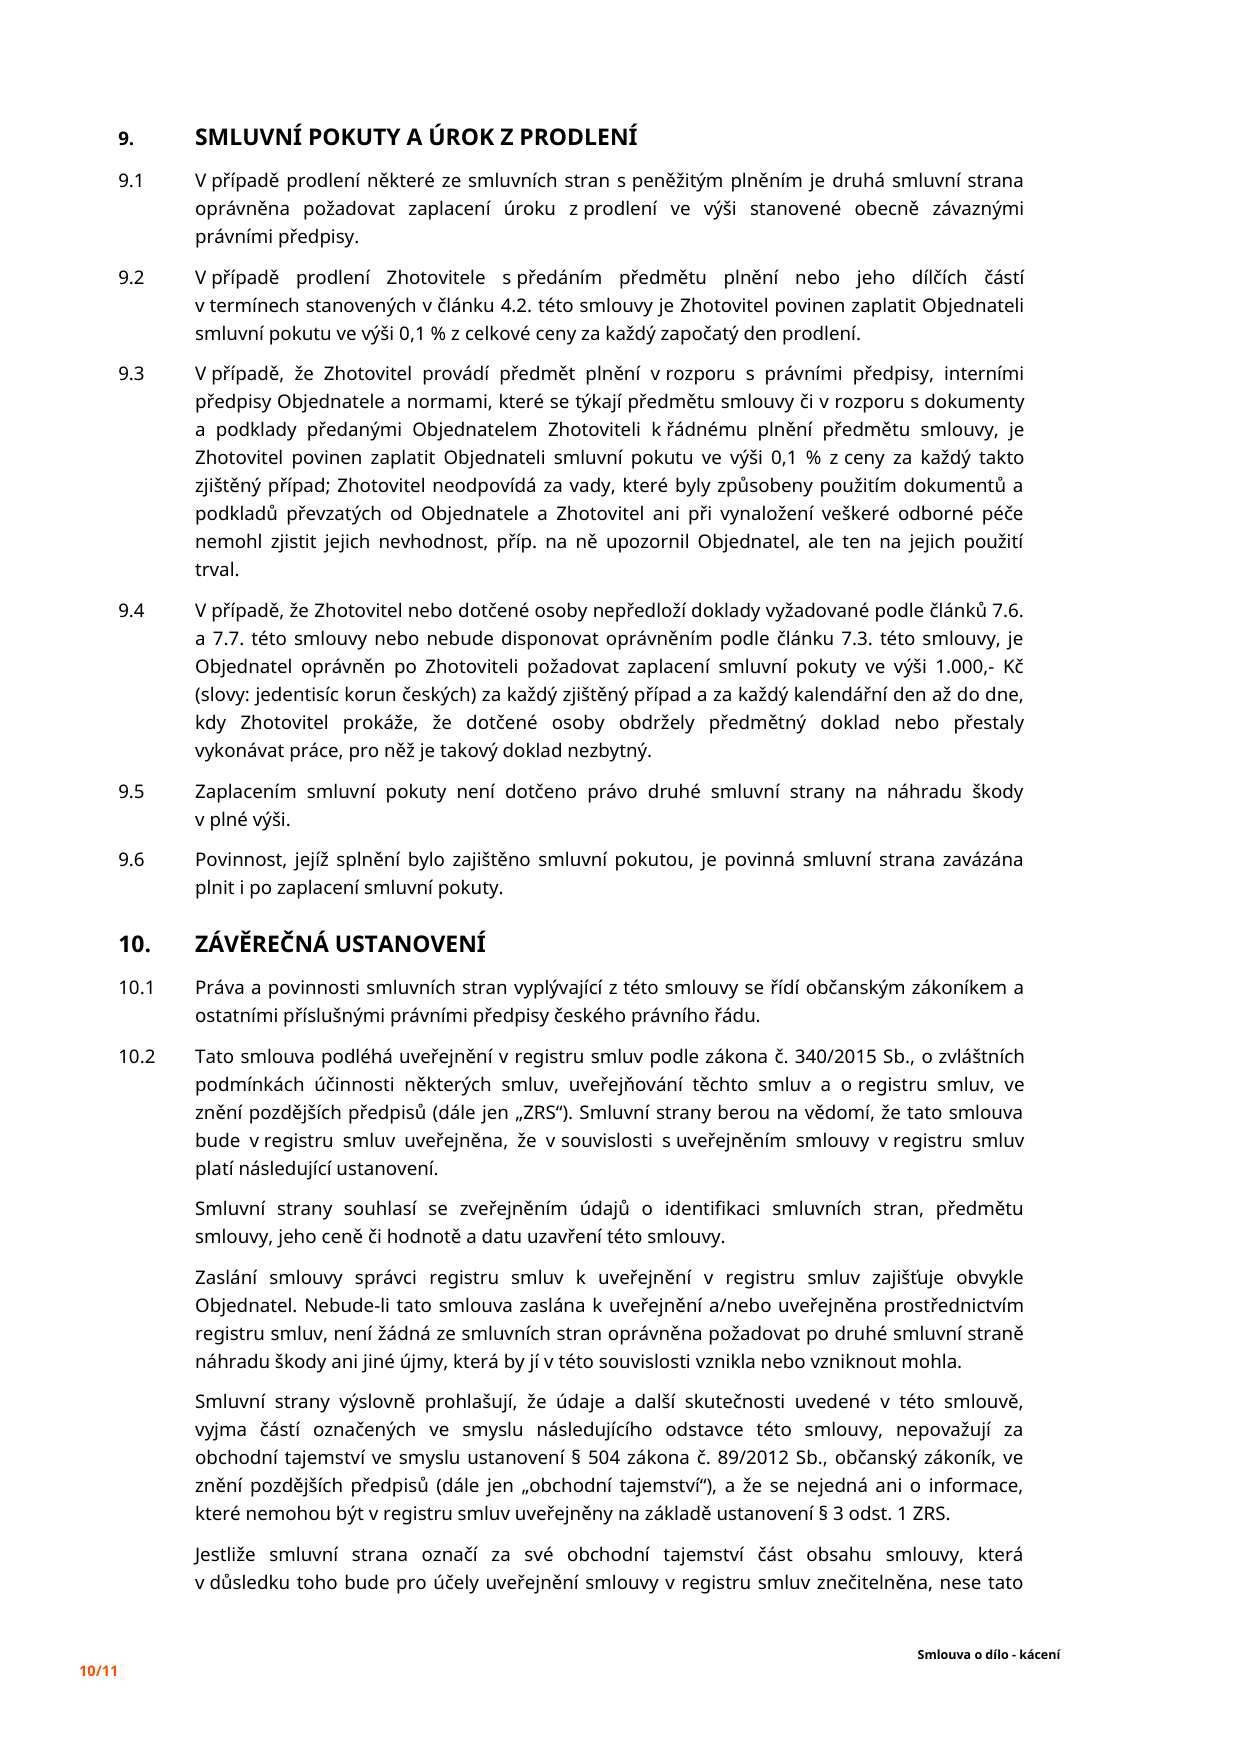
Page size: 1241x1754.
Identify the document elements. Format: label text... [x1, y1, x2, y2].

text Tato smlouva podléhá uveřejnění v registru smluv podle zákona č. 340/2015 Sb., o zvláštních podmínkách účinnosti některých smluv, uveřejňování těchto smluv a o registru smluv, ve znění pozdějších předpisů (dále jen „ZRS“). Smluvní strany berou na vědomí, že tato smlouva bude v registru smluv uveřejněna, že v souvislosti s uveřejněním smlouvy v registru smluv platí následující ustanovení. [118, 1043, 1024, 1181]
text Povinnost, jejíž splnění bylo zajištěno smluvní pokutou, je povinná smluvní strana zavázána plnit i po zaplacení smluvní pokuty. [118, 846, 1024, 900]
text V případě prodlení některé ze smluvních stran s peněžitým plněním je druhá smluvní strana oprávněna požadovat zaplacení úroku z prodlení ve výši stanovené obecně závaznými právními předpisy. [118, 167, 1024, 249]
list Smluvní strany souhlasí se zveřejněním údajů o identifikaci smluvních stran, předmětu smlouvy, jeho ceně či hodnotě a datu uzavření této smlouvy. [195, 1196, 1024, 1249]
list Smluvní strany výslovně prohlašují, že údaje a další skutečnosti uvedené v této smlouvě, vyjma částí označených ve smyslu následujícího odstavce této smlouvy, nepovažují za obchodní tajemství ve smyslu ustanovení § 504 zákona č. 89/2012 Sb., občanský zákoník, ve znění pozdějších předpisů (dále jen „obchodní tajemství“), a že se nejedná ani o informace, které nemohou být v registru smluv uveřejněny na základě ustanovení § 3 odst. 1 ZRS. [195, 1389, 1024, 1526]
text V případě, že Zhotovitel provádí předmět plnění v rozporu s právními předpisy, interními předpisy Objednatele a normami, které se týkají předmětu smlouvy či v rozporu s dokumenty a podklady předanými Objednatelem Zhotoviteli k řádnému plnění předmětu smlouvy, je Zhotovitel povinen zaplatit Objednateli smluvní pokutu ve výši 0,1 % z ceny za každý takto zjištěný případ; Zhotovitel neodpovídá za vady, které byly způsobeny použitím dokumentů a podkladů převzatých od Objednatele a Zhotovitel ani při vynaložení veškeré odborné péče nemohl zjistit jejich nevhodnost, příp. na ně upozornil Objednatel, ale ten na jejich použití trval. [118, 361, 1024, 582]
text V případě, že Zhotovitel nebo dotčené osoby nepředloží doklady vyžadované podle článků 7.6. a 7.7. této smlouvy nebo nebude disponovat oprávněním podle článku 7.3. této smlouvy, je Objednatel oprávněn po Zhotoviteli požadovat zaplacení smluvní pokuty ve výši 1.000,- Kč (slovy: jedentisíc korun českých) za každý zjištěný případ a za každý kalendářní den až do dne, kdy Zhotovitel prokáže, že dotčené osoby obdržely předmětný doklad nebo přestaly vykonávat práce, pro něž je takový doklad nezbytný. [118, 597, 1024, 763]
text Práva a povinnosti smluvních stran vyplývající z této smlouvy se řídí občanským zákoníkem a ostatními příslušnými právními předpisy českého právního řádu. [118, 974, 1024, 1028]
text závěrečná ustanovení [118, 927, 1024, 959]
text smluvní pokuty a úrok z prodlení [118, 121, 1024, 152]
text V případě prodlení Zhotovitele s předáním předmětu plnění nebo jeho dílčích částí v termínech stanovených v článku 4.2. této smlouvy je Zhotovitel povinen zaplatit Objednateli smluvní pokutu ve výši 0,1 % z celkové ceny za každý započatý den prodlení. [118, 264, 1024, 346]
text Zaplacením smluvní pokuty není dotčeno právo druhé smluvní strany na náhradu škody v plné výši. [118, 778, 1024, 831]
list Zaslání smlouvy správci registru smluv k uveřejnění v registru smluv zajišťuje obvykle Objednatel. Nebude-li tato smlouva zaslána k uveřejnění a/nebo uveřejněna prostřednictvím registru smluv, není žádná ze smluvních stran oprávněna požadovat po druhé smluvní straně náhradu škody ani jiné újmy, která by jí v této souvislosti vznikla nebo vzniknout mohla. [195, 1264, 1024, 1374]
